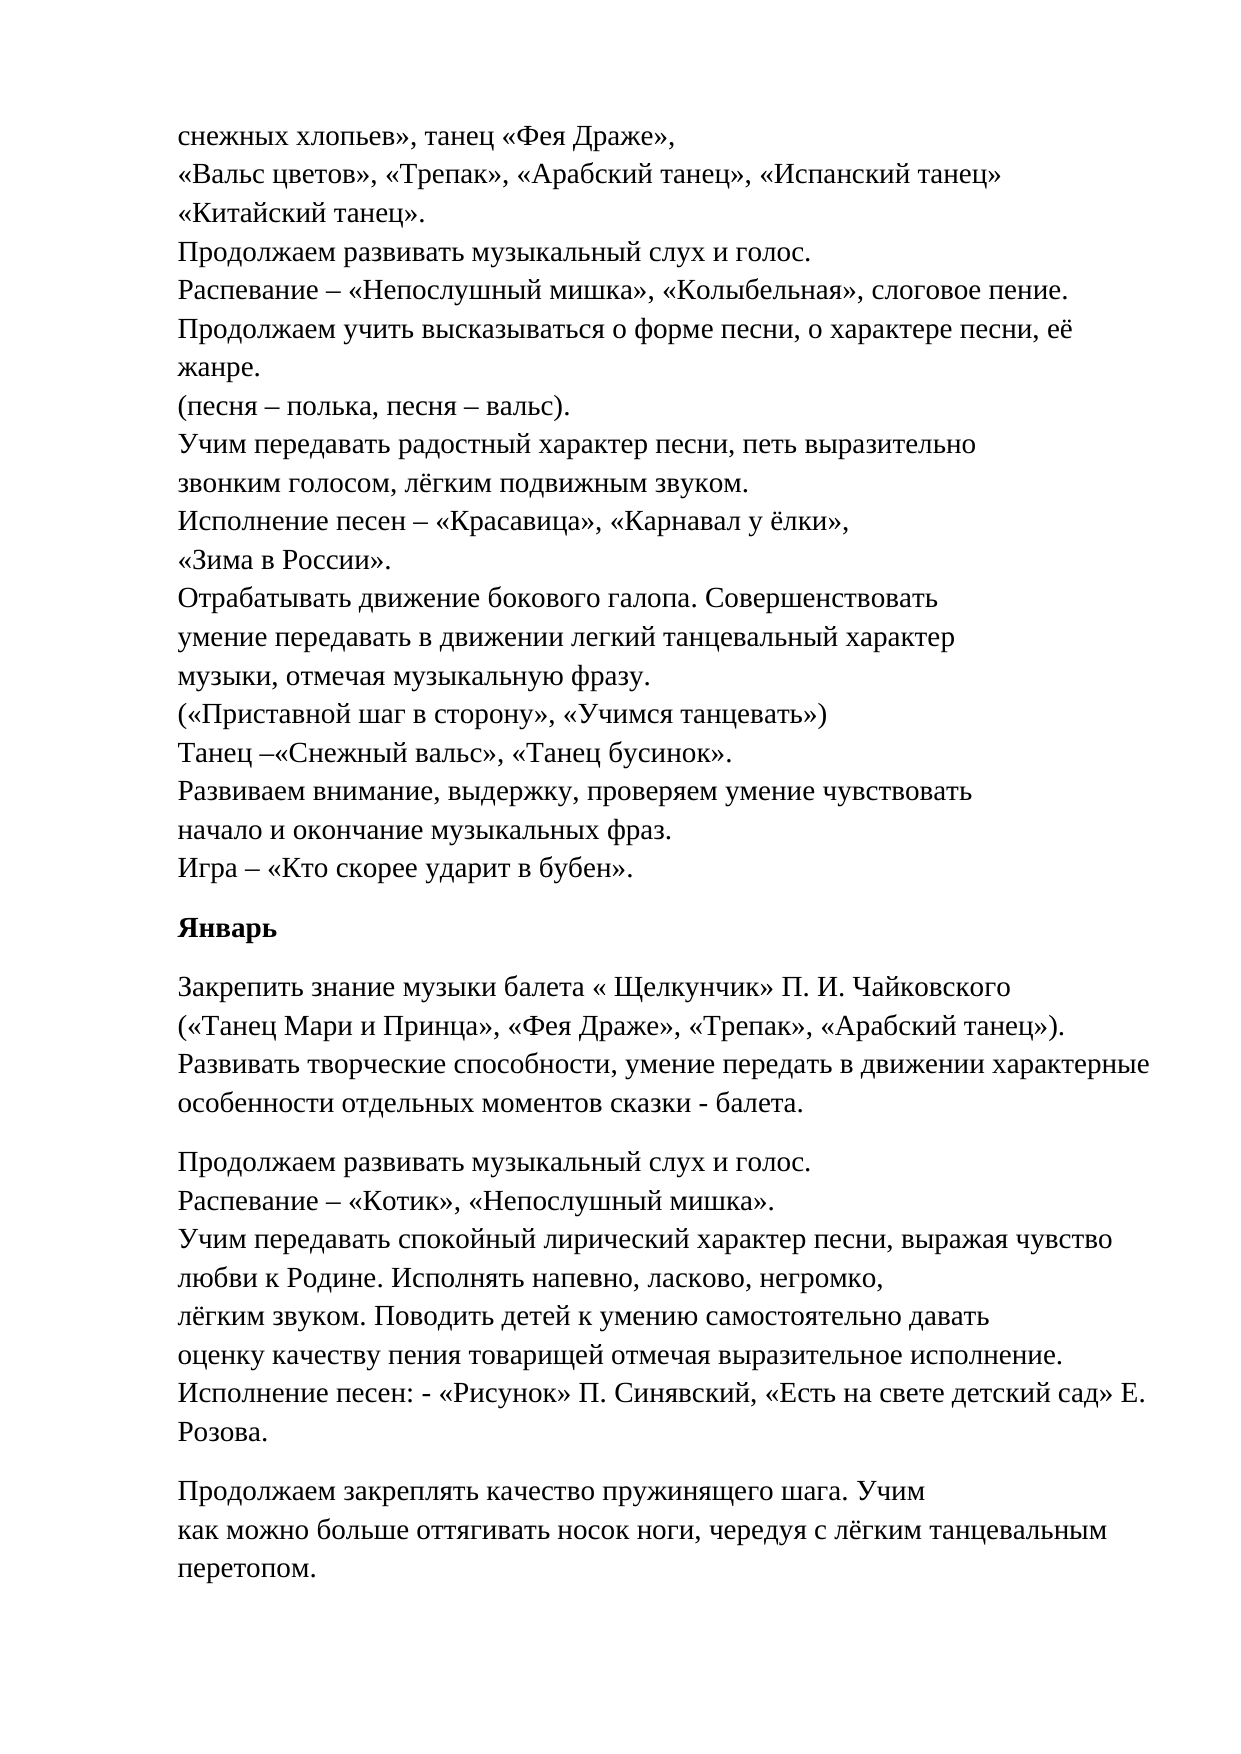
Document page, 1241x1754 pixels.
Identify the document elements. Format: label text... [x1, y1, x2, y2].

text Закрепить знание музыки балета « Щелкунчик» П. И. Чайковского («Танец Мари и Принца», «Фея Драже», «Трепак», «Арабский танец»). Развивать творческие способности, умение передать в движении характерные особенности отдельных моментов сказки - балета. [177, 969, 1152, 1118]
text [177, 118, 1152, 229]
text Январь [177, 910, 1152, 943]
text Продолжаем развивать музыкальный слух и голос. Распевание – «Котик», «Непослушный мишка». Учим передавать спокойный лирический характер песни, выражая чувство любви к Родине. Исполнять напевно, ласково, негромко, лёгким звуком. Поводить детей к умению самостоятельно давать оценку качеству пения товарищей отмечая выразительное исполнение. Исполнение песен: - «Рисунок» П. Синявский, «Есть на свете детский сад» Е. Розова. [177, 1144, 1152, 1447]
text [177, 1473, 1152, 1584]
text Продолжаем развивать музыкальный слух и голос. Распевание – «Непослушный мишка», «Колыбельная», слоговое пение. Продолжаем учить высказываться о форме песни, о характере песни, её жанре. (песня – полька, песня – вальс). Учим передавать радостный характер песни, петь выразительно звонким голосом, лёгким подвижным звуком. Исполнение песен – «Красавица», «Карнавал у ёлки», «Зима в России». Отрабатывать движение бокового галопа. Совершенствовать умение передавать в движении легкий танцевальный характер музыки, отмечая музыкальную фразу. («Приставной шаг в сторону», «Учимся танцевать») Танец –«Снежный вальс», «Танец бусинок». Развиваем внимание, выдержку, проверяем умение чувствовать начало и окончание музыкальных фраз. Игра – «Кто скорее ударит в бубен». [177, 234, 1152, 884]
